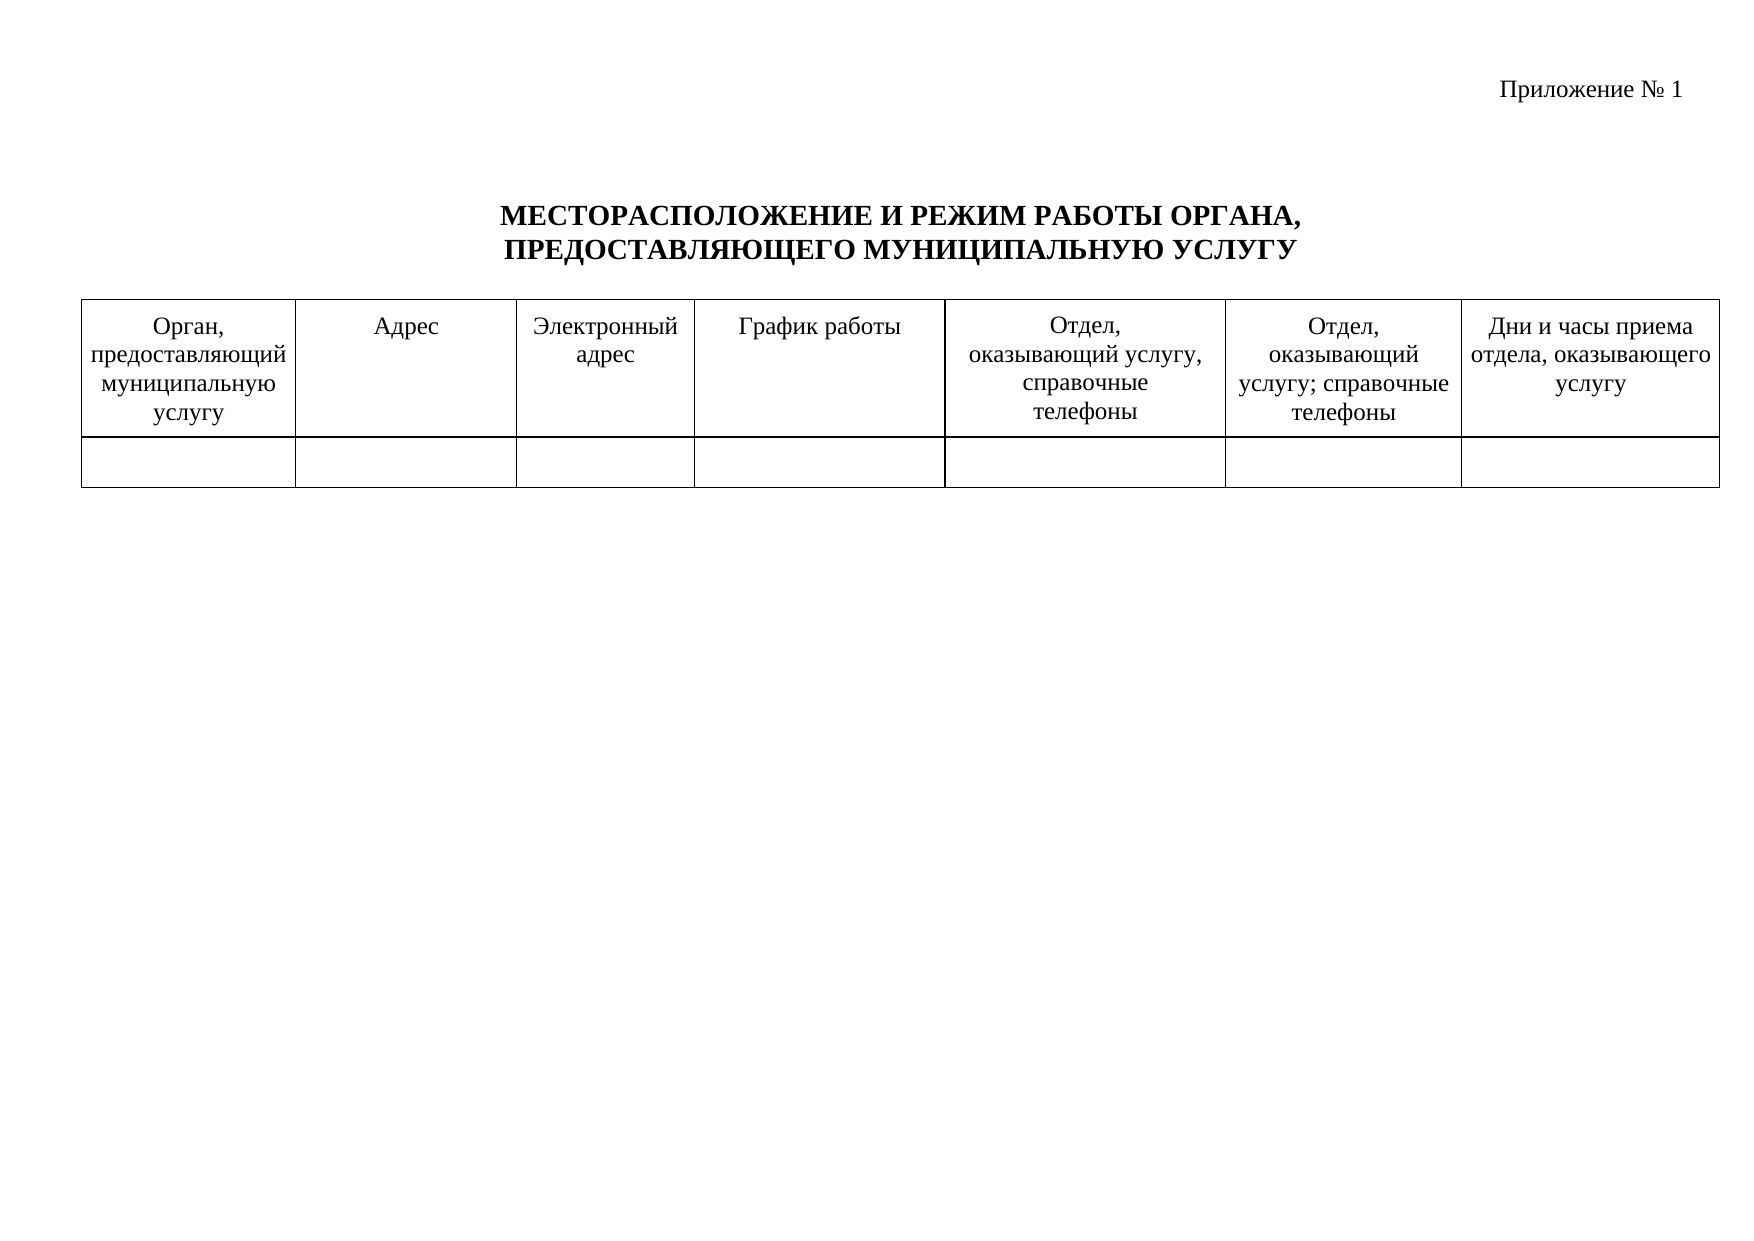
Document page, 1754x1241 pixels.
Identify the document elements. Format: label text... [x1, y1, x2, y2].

table_cell [1226, 438, 1461, 487]
table_cell [695, 438, 944, 487]
table_cell [517, 438, 694, 487]
table_cell [82, 438, 295, 487]
table_header Дни и часы приема отдела, оказывающего услугу [1462, 300, 1719, 436]
table_header График работы [695, 300, 944, 436]
table_header Отдел, оказывающий услугу, справочные телефоны [946, 300, 1225, 436]
table_header Электронный адрес [517, 300, 694, 436]
title МЕСТОРАСПОЛОЖЕНИЕ И РЕЖИМ РАБОТЫ ОРГАНА, [118, 198, 1683, 232]
text Приложение № 1 [118, 74, 1683, 103]
table_cell [1462, 438, 1719, 487]
table_header Орган, предоставляющий муниципальную услугу [82, 300, 295, 436]
title ПРЕДОСТАВЛЯЮЩЕГО МУНИЦИПАЛЬНУЮ УСЛУГУ [118, 232, 1683, 266]
table_cell [946, 438, 1225, 487]
table_header Отдел, оказывающий услугу; справочные телефоны [1226, 300, 1461, 436]
table_header Адрес [296, 300, 516, 436]
table_cell [296, 438, 516, 487]
